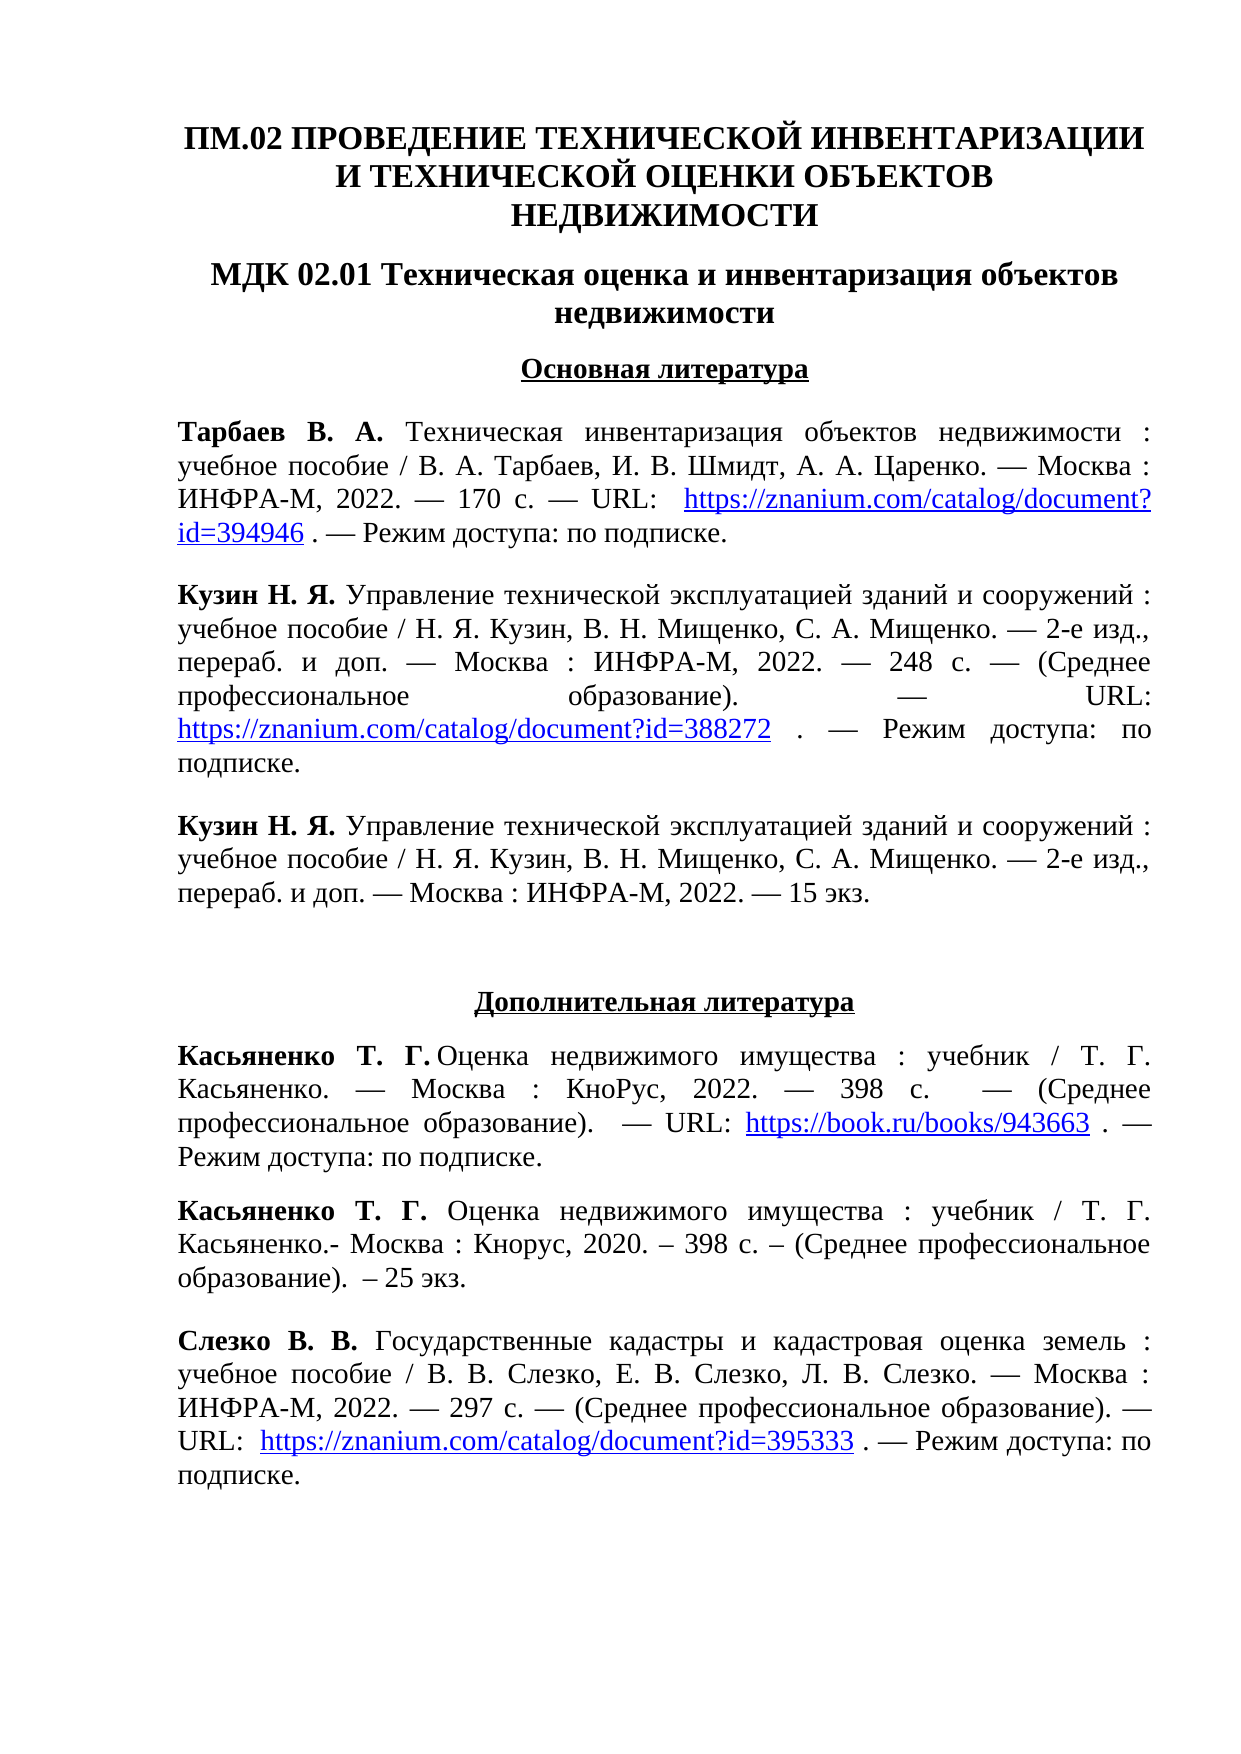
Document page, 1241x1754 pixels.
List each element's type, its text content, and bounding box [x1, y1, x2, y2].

text Тарбаев В. А. Техническая инвентаризация объектов недвижимости : учебное пособие / В. А. Тарбаев, И. В. Шмидт, А. А. Царенко. — Москва : ИНФРА-М, 2022. — 170 с. — URL: https://znanium.com/catalog/document?id=394946 . — Режим доступа: по подписке. [177, 414, 1152, 548]
text ПМ.02 ПРОВЕДЕНИЕ ТЕХНИЧЕСКОЙ ИНВЕНТАРИЗАЦИИ И ТЕХНИЧЕСКОЙ ОЦЕНКИ ОБЪЕКТОВ НЕДВИЖИМОСТИ [177, 118, 1152, 233]
text Кузин Н. Я. Управление технической эксплуатацией зданий и сооружений : учебное пособие / Н. Я. Кузин, В. Н. Мищенко, С. А. Мищенко. — 2-е изд., перераб. и доп. — Москва : ИНФРА-М, 2022. — 15 экз. [177, 808, 1152, 908]
text Касьяненко Т. Г. Оценка недвижимого имущества : учебник / Т. Г. Касьяненко. — Москва : КноРус, 2022. — 398 с. — (Среднее профессиональное образование). — URL: https://book.ru/books/943663 . — Режим доступа: по подписке. [177, 1038, 1152, 1172]
text Слезко В. В. Государственные кадастры и кадастровая оценка земель : учебное пособие / В. В. Слезко, Е. В. Слезко, Л. В. Слезко. — Москва : ИНФРА-М, 2022. — 297 с. — (Среднее профессиональное образование). — URL: https://znanium.com/catalog/document?id=395333 . — Режим доступа: по подписке. [177, 1323, 1152, 1491]
text МДК 02.01 Техническая оценка и инвентаризация объектов недвижимости [177, 254, 1152, 331]
text Касьяненко Т. Г. Оценка недвижимого имущества : учебник / Т. Г. Касьяненко.- Москва : Кнорус, 2020. – 398 с. – (Среднее профессиональное образование). – 25 экз. [177, 1193, 1152, 1294]
text Кузин Н. Я. Управление технической эксплуатацией зданий и сооружений : учебное пособие / Н. Я. Кузин, В. Н. Мищенко, С. А. Мищенко. — 2-е изд., перераб. и доп. — Москва : ИНФРА-М, 2022. — 248 с. — (Среднее профессиональное образование). — URL: https://znanium.com/catalog/document?id=388272 . — Режим доступа: по подписке. [177, 577, 1152, 779]
text Основная литература [177, 351, 1152, 385]
text Дополнительная литература [177, 984, 1152, 1017]
